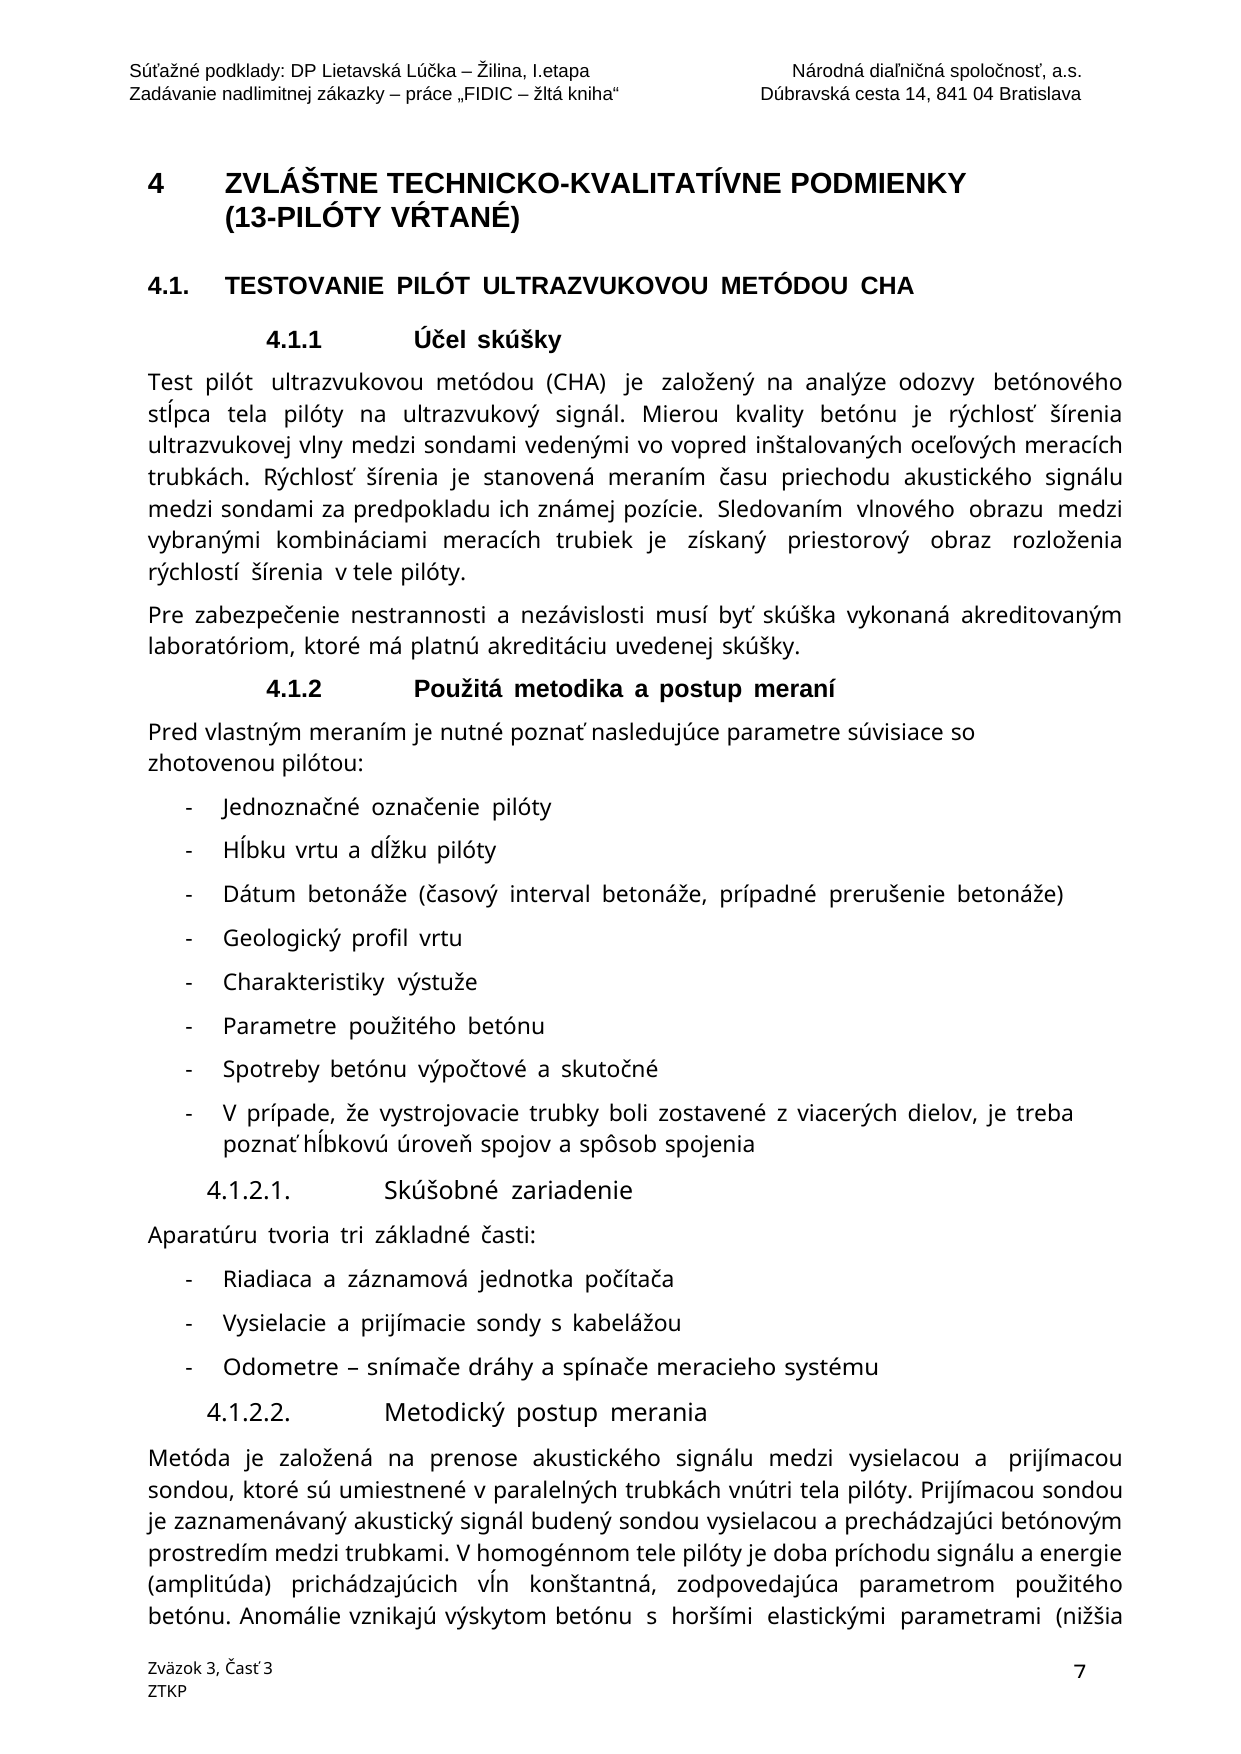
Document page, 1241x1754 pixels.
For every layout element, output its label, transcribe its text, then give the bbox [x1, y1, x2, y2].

list Charakteristiky výstuže [185, 966, 1134, 997]
list Vysielacie a prijímacie sondy s kabelážou [185, 1307, 1134, 1338]
list Metodický postup merania [207, 1395, 1134, 1429]
list Hĺbku vrtu a dĺžku pilóty [185, 834, 1134, 866]
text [148, 1442, 1123, 1631]
list Geologický profil vrtu [185, 922, 1134, 953]
subtitle Účel skúšky [266, 325, 1134, 353]
text Pred vlastným meraním je nutné poznať nasledujúce parametre súvisiace so zhotovenou pilótou: [148, 716, 1079, 778]
text Pre zabezpečenie nestrannosti a nezávislosti musí byť skúška vykonaná akreditovaným laboratóriom, ktoré má platnú akreditáciu uvedenej skúšky. [148, 599, 1123, 662]
subtitle ZVLÁŠTNE TECHNICKO-KVALITATÍVNE PODMIENKY (13-PILÓTY VŔTANÉ) [148, 166, 986, 233]
list Riadiaca a záznamová jednotka počítača [185, 1263, 1134, 1294]
text Test pilót ultrazvukovou metódou (CHA) je založený na analýze odozvy betónového stĺpca tela pilóty na ultrazvukový signál. Mierou kvality betónu je rýchlosť šírenia ultrazvukovej vlny medzi sondami vedenými vo vopred inštalovaných oceľových meracích trubkách. Rýchlosť šírenia je stanovená meraním času priechodu akustického signálu medzi sondami za predpokladu ich známej pozície. Sledovaním vlnového obrazu medzi vybranými kombináciami meracích trubiek je získaný priestorový obraz rozloženia rýchlostí šírenia v tele pilóty. [148, 366, 1123, 587]
list Spotreby betónu výpočtové a skutočné [185, 1053, 1134, 1084]
list Odometre – snímače dráhy a spínače meracieho systému [185, 1351, 1134, 1382]
list Dátum betonáže (časový interval betonáže, prípadné prerušenie betonáže) [185, 878, 1134, 909]
list Skúšobné zariadenie [207, 1172, 1134, 1207]
list V prípade, že vystrojovacie trubky boli zostavené z viacerých dielov, je treba poznať hĺbkovú úroveň spojov a spôsob spojenia [185, 1097, 1123, 1159]
subtitle Použitá metodika a postup meraní [266, 674, 1134, 703]
list Parametre použitého betónu [185, 1009, 1134, 1041]
text Aparatúru tvoria tri základné časti: [148, 1219, 1134, 1251]
subtitle TESTOVANIE PILÓT ULTRAZVUKOVOU METÓDOU CHA [148, 271, 1134, 300]
list Jednoznačné označenie pilóty [185, 791, 1134, 822]
